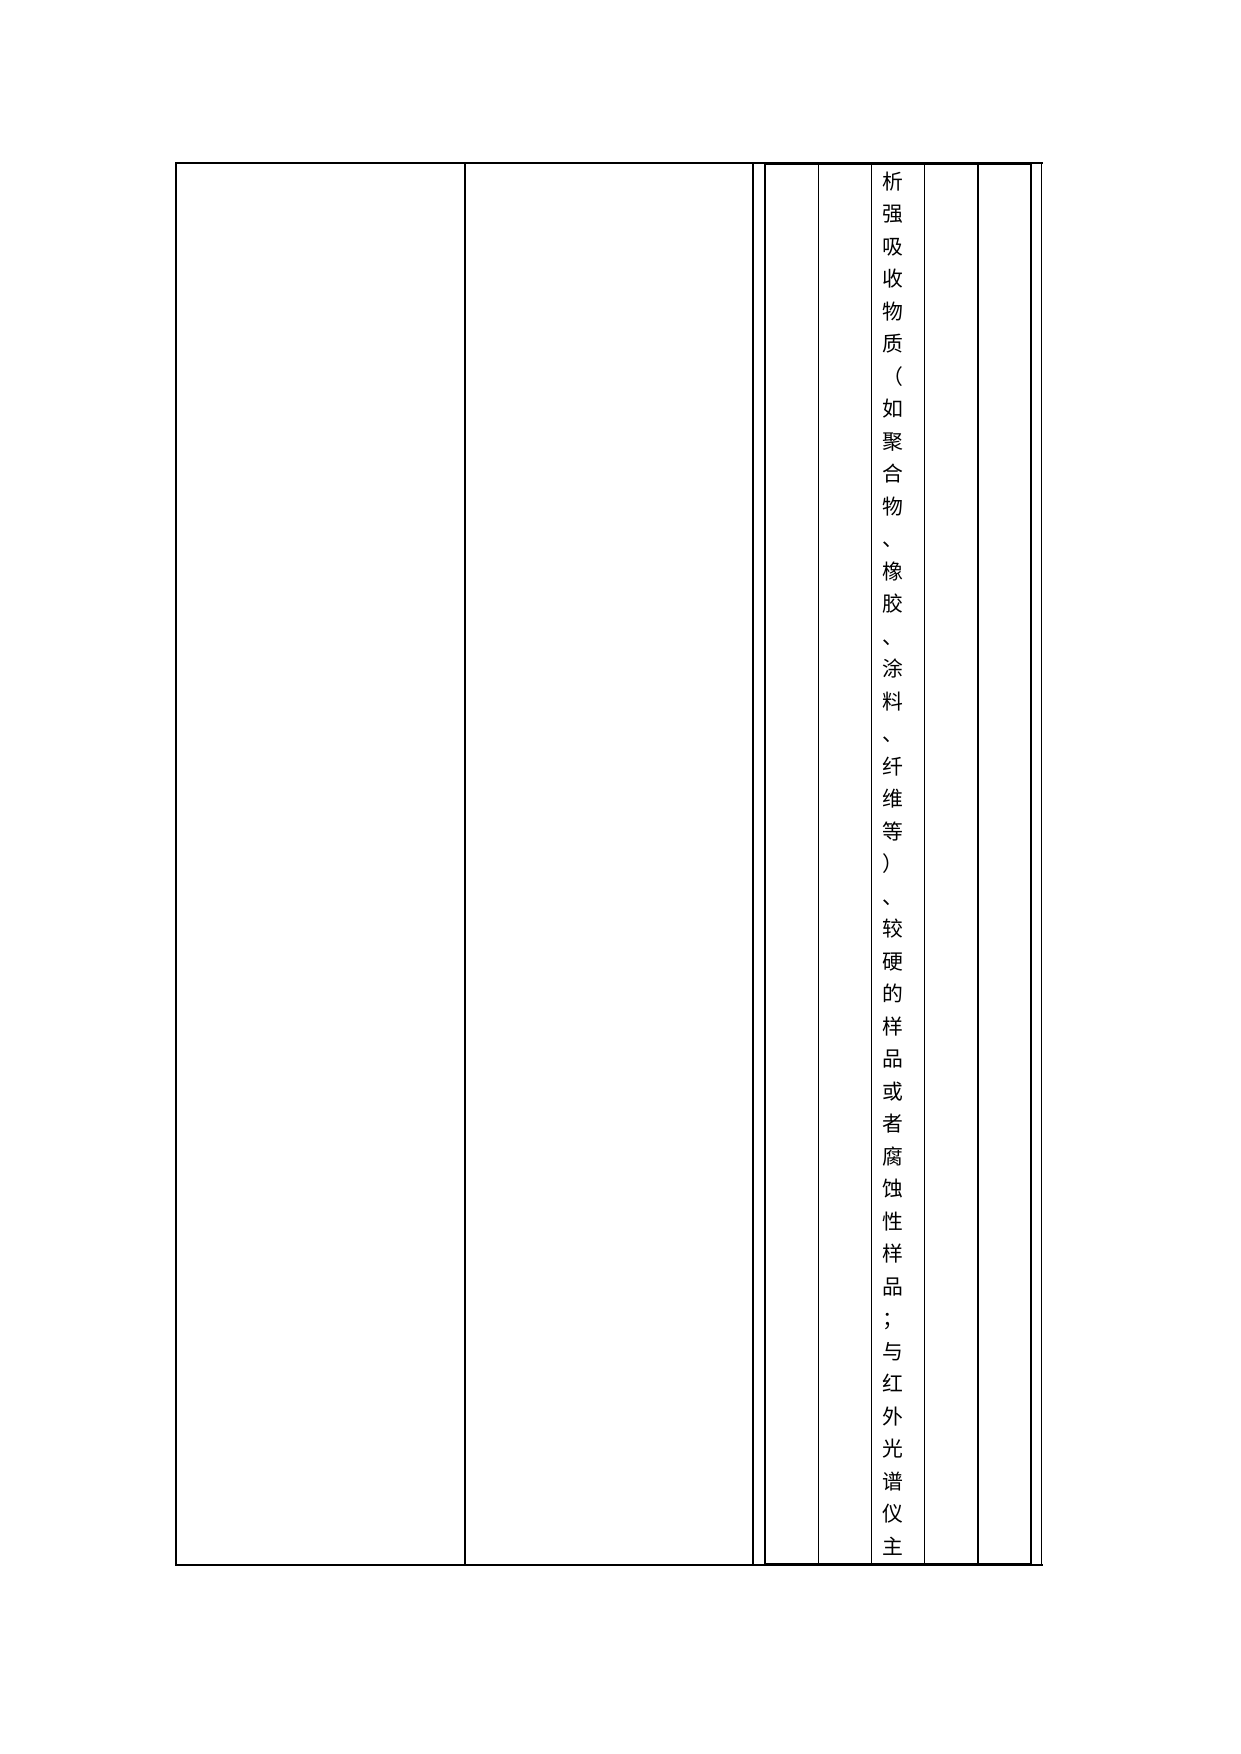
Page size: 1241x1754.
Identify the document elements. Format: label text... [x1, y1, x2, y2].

table_cell 1 [466, 164, 752, 1564]
table_cell [819, 165, 871, 1563]
table_cell [1032, 164, 1041, 1564]
table_cell [979, 165, 1030, 1563]
table_cell [754, 164, 764, 1564]
table_cell [177, 164, 464, 1564]
table_cell [925, 165, 977, 1563]
table_cell [766, 165, 818, 1563]
table_cell [872, 165, 924, 1563]
